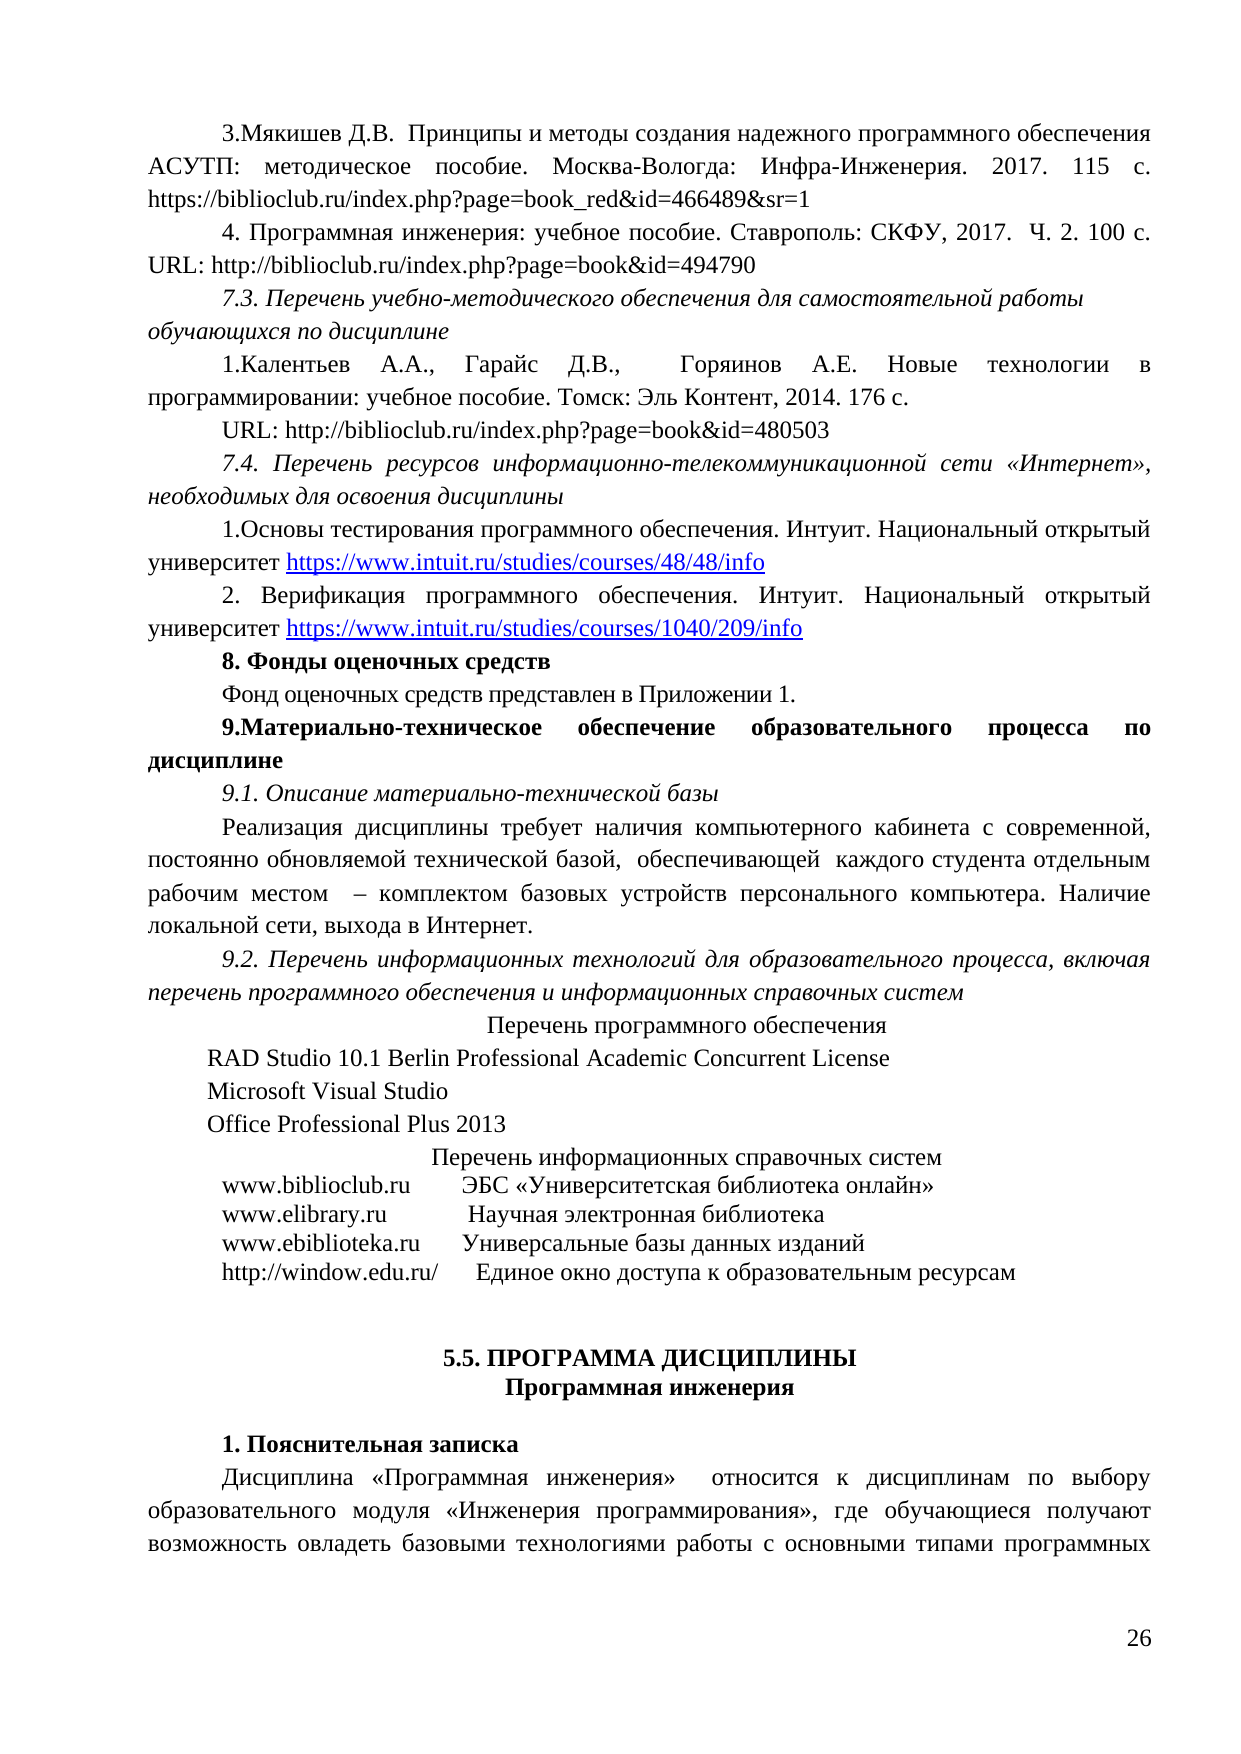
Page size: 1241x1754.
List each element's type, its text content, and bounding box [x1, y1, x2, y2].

text Перечень программного обеспечения [148, 1010, 1152, 1038]
text Microsoft Visual Studio [207, 1076, 1152, 1104]
text www.ebiblioteka.ru Универсальные базы данных изданий [148, 1228, 1152, 1257]
text Office Professional Plus 2013 [207, 1109, 1152, 1137]
text 1.Калентьев А.А., Гарайс Д.В., Горяинов А.Е. Новые технологии в программировании: учебное пособие. Томск: Эль Контент, 2014. 176 с. [148, 349, 1152, 411]
text Фонд оценочных средств представлен в Приложении 1. [148, 679, 1152, 708]
text 5.5. ПРОГРАММА ДИСЦИПЛИНЫ [148, 1343, 1152, 1372]
text Программная инженерия [148, 1372, 1152, 1401]
text www.biblioclub.ru ЭБС «Университетская библиотека онлайн» [148, 1171, 1152, 1199]
text Перечень информационных справочных систем [148, 1142, 1152, 1171]
text URL: http://biblioclub.ru/index.php?page=book&id=480503 [148, 415, 1152, 444]
text 4. Программная инженерия: учебное пособие. Ставрополь: СКФУ, 2017. Ч. 2. 100 с. URL: http://biblioclub.ru/index.php?page=book&id=494790 [148, 217, 1152, 279]
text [148, 1462, 1152, 1557]
text RAD Studio 10.1 Berlin Professional Academic Concurrent License [207, 1043, 1152, 1071]
text 9.1. Описание материально-технической базы [148, 778, 1152, 807]
text 7.3. Перечень учебно-методического обеспечения для самостоятельной работы обучающихся по дисциплине [148, 283, 1152, 345]
text 3.Мякишев Д.В. Принципы и методы создания надежного программного обеспечения АСУТП: методическое пособие. Москва-Вологда: Инфра-Инженерия. 2017. 115 с. https://biblioclub.ru/index.php?page=book_red&id=466489&sr=1 [148, 118, 1152, 213]
text 1.Основы тестирования программного обеспечения. Интуит. Национальный открытый университет https://www.intuit.ru/studies/courses/48/48/info [148, 514, 1152, 576]
text http://window.edu.ru/ Единое окно доступа к образовательным ресурсам [148, 1257, 1152, 1286]
text 9.Материально-техническое обеспечение образовательного процесса по дисциплине [148, 712, 1152, 774]
text www.elibrary.ru Научная электронная библиотека [148, 1199, 1152, 1228]
text 9.2. Перечень информационных технологий для образовательного процесса, включая перечень программного обеспечения и информационных справочных систем [148, 944, 1152, 1005]
text 8. Фонды оценочных средств [148, 646, 1152, 675]
text Реализация дисциплины требует наличия компьютерного кабинета с современной, постоянно обновляемой технической базой, обеспечивающей каждого студента отдельным рабочим местом – комплектом базовых устройств персонального компьютера. Наличие локальной сети, выхода в Интернет. [148, 812, 1152, 939]
text 2. Верификация программного обеспечения. Интуит. Национальный открытый университет https://www.intuit.ru/studies/courses/1040/209/info [148, 580, 1152, 642]
text 7.4. Перечень ресурсов информационно-телекоммуникационной сети «Интернет», необходимых для освоения дисциплины [148, 448, 1152, 510]
text 1. Пояснительная записка [148, 1429, 1152, 1458]
